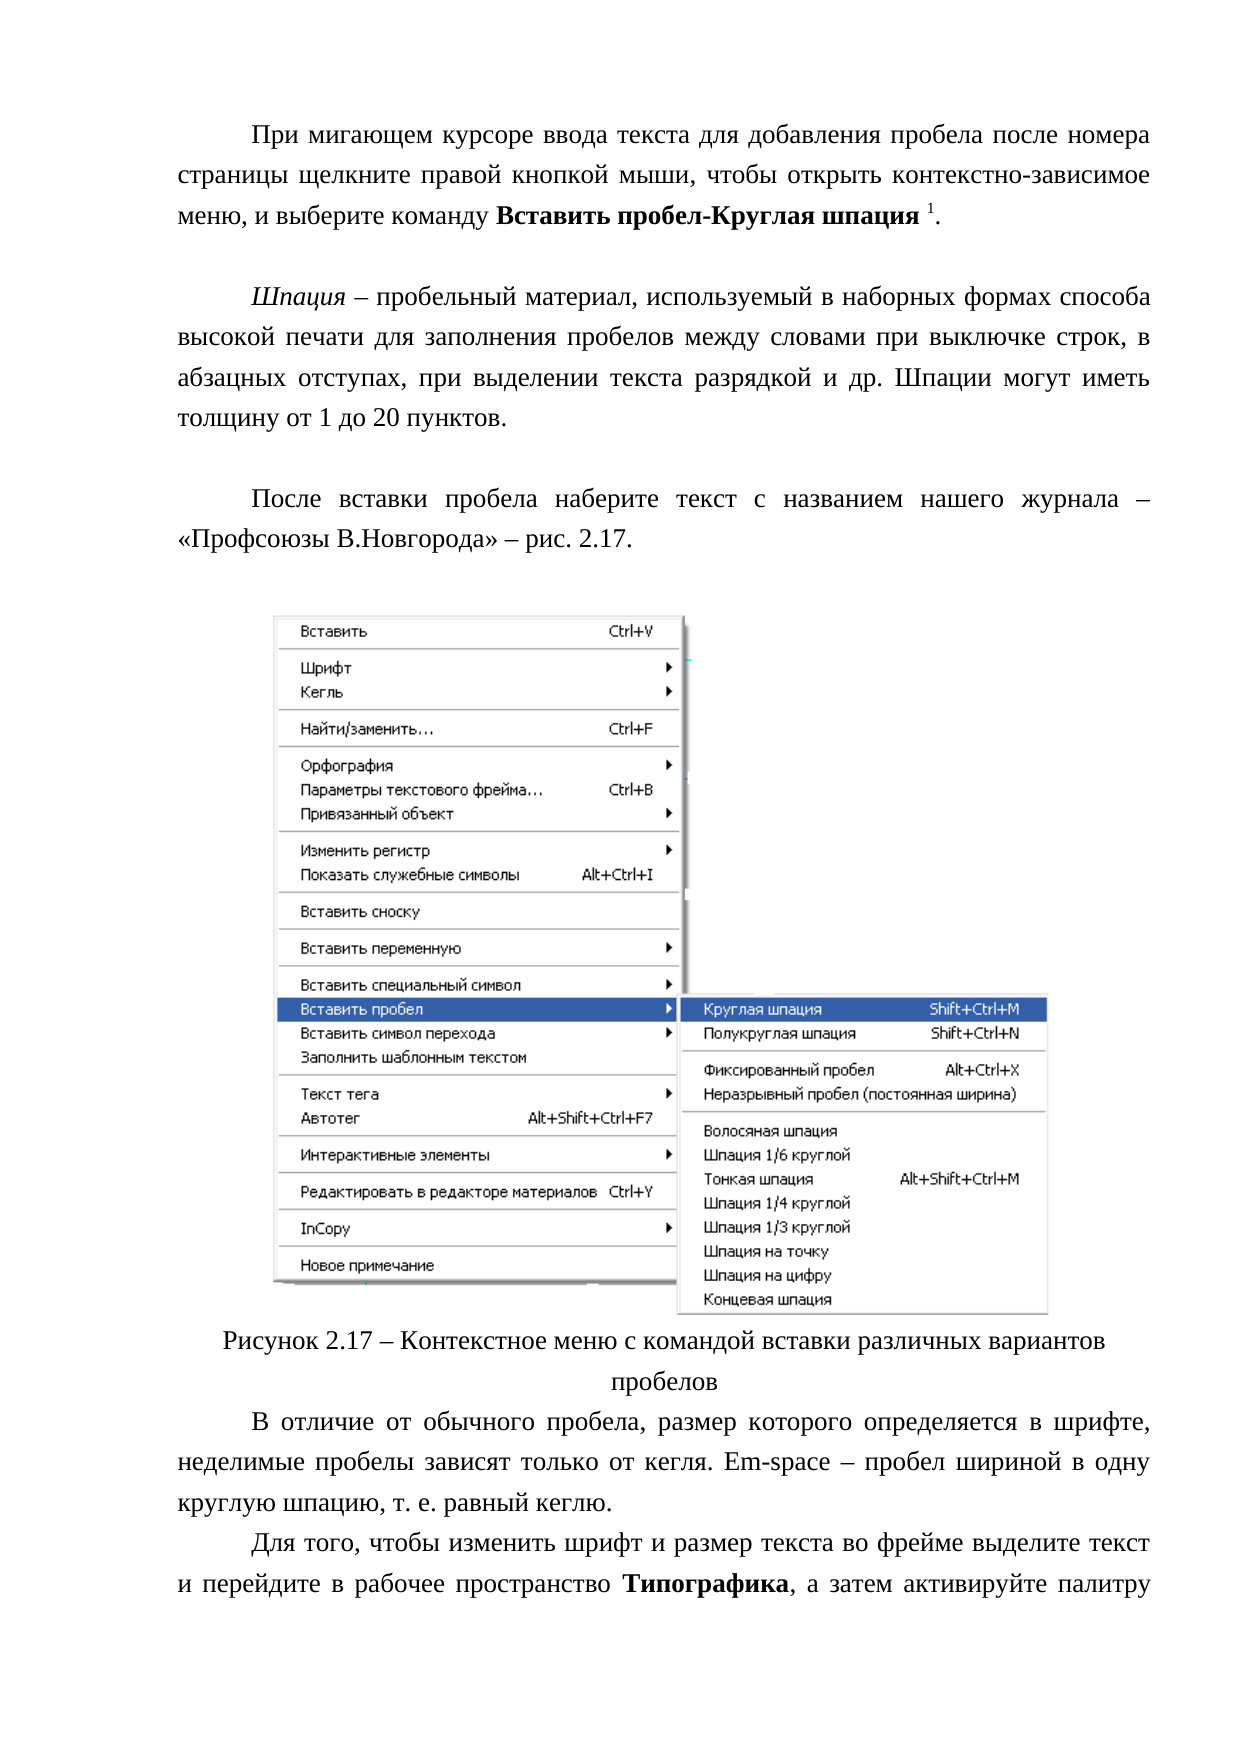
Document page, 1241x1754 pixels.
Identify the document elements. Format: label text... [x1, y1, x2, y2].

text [177, 1526, 1152, 1598]
text Шпация – пробельный материал, используемый в наборных формах способа высокой печати для заполнения пробелов между словами при выключке строк, в абзацных отступах, при выделении текста разрядкой и др. Шпации могут иметь толщину от 1 до 20 пунктов. [177, 280, 1152, 432]
picture [272, 603, 1057, 1315]
text В отличие от обычного пробела, размер которого определяется в шрифте, неделимые пробелы зависят только от кегля. Em-space – пробел шириной в одну круглую шпацию, т. е. равный кеглю. [177, 1405, 1152, 1517]
text При мигающем курсоре ввода текста для добавления пробела после номера страницы щелкните правой кнопкой мыши, чтобы открыть контекстно-зависимое меню, и выберите команду Вставить пробел-Круглая шпация 1. [177, 118, 1152, 230]
text После вставки пробела наберите текст с названием нашего журнала – «Профсоюзы В.Новгорода» – рис. 2.17. [177, 482, 1152, 553]
text Рисунок 2.17 – Контекстное меню с командой вставки различных вариантов пробелов [177, 1324, 1152, 1396]
